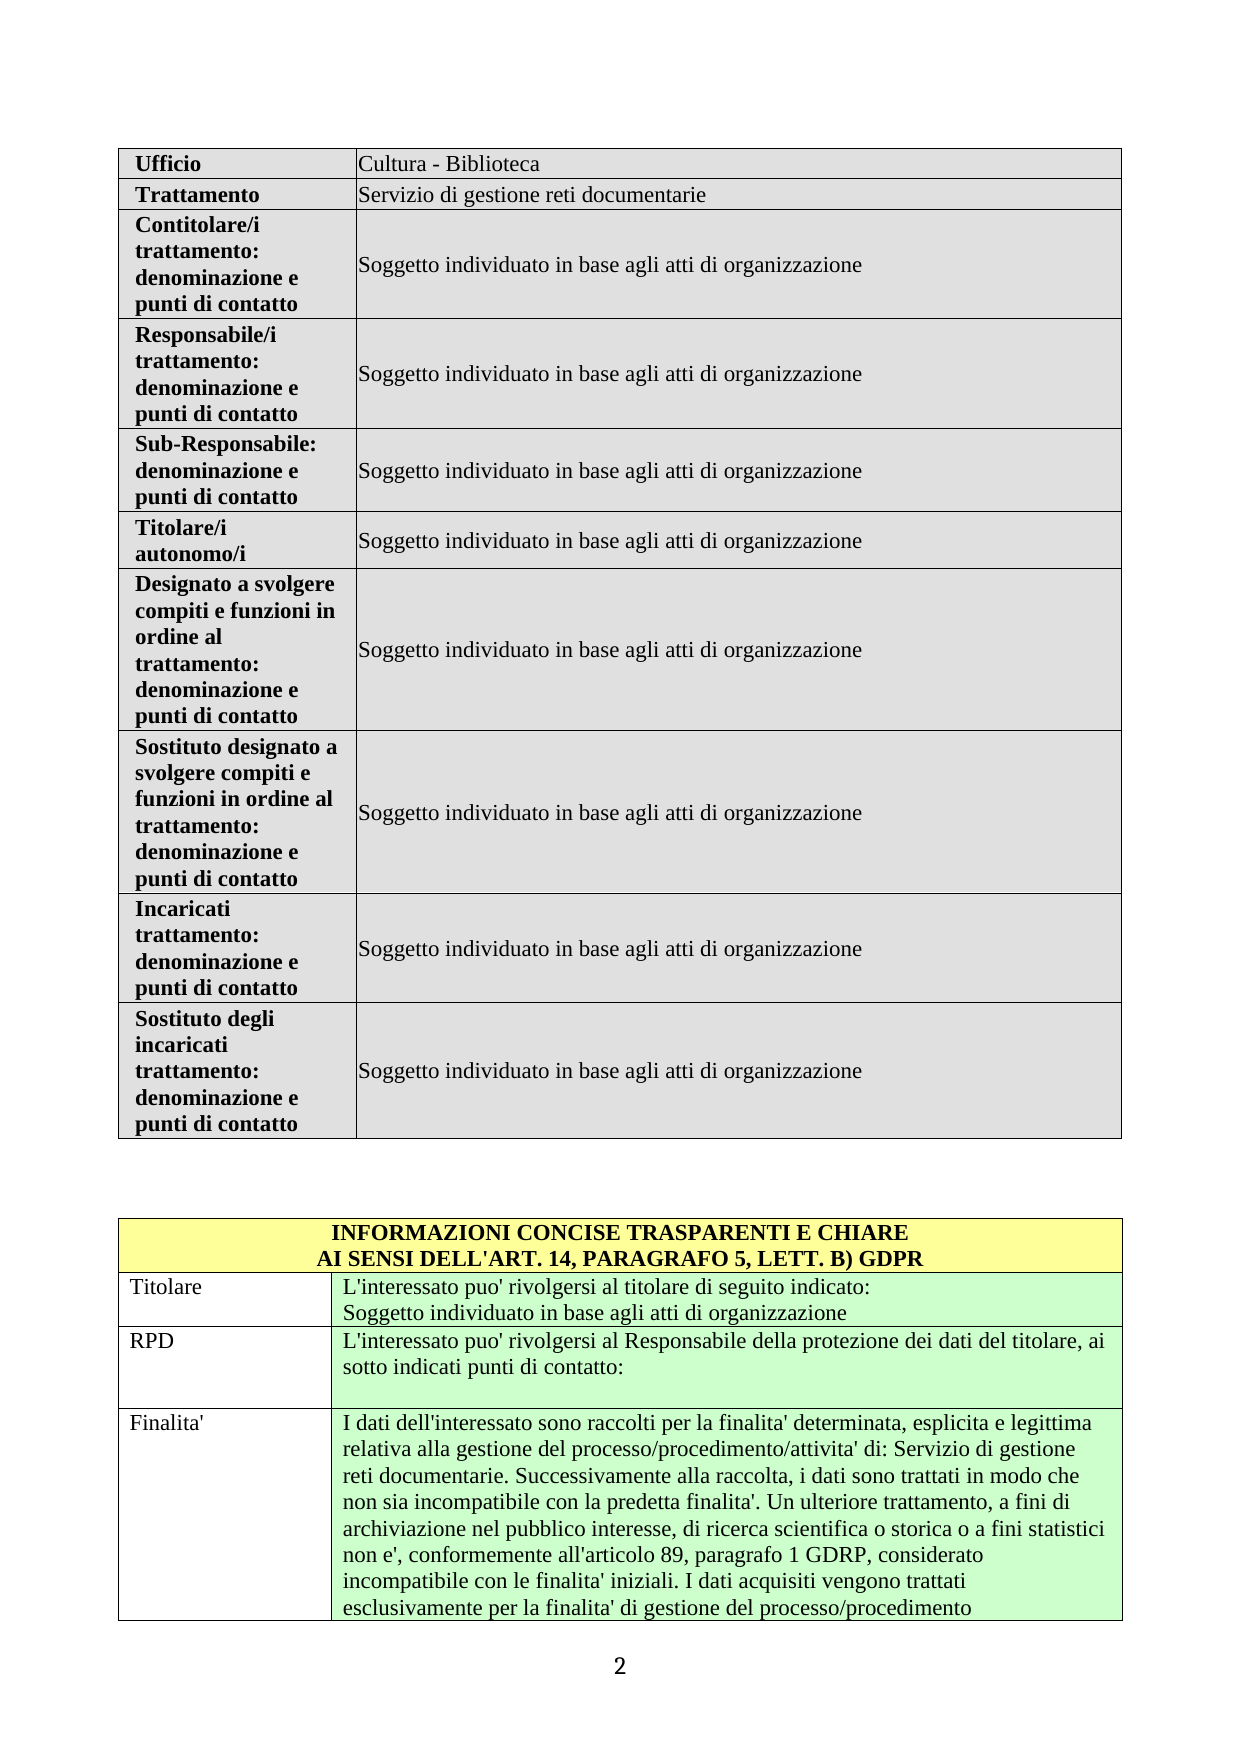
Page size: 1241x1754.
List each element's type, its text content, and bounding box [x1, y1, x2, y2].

table_cell Incaricati trattamento: denominazione e punti di contatto [119, 894, 356, 1002]
table_cell Sostituto designato a svolgere compiti e funzioni in ordine al trattamento: denominazione e punti di contatto [119, 731, 356, 892]
table_cell Finalita' [119, 1409, 331, 1620]
table_cell Titolare/i autonomo/i [119, 512, 356, 568]
table_cell Servizio di gestione reti documentarie [357, 179, 1121, 209]
table_cell Titolare [119, 1273, 331, 1326]
table_cell Soggetto individuato in base agli atti di organizzazione [357, 210, 1121, 318]
table_cell Designato a svolgere compiti e funzioni in ordine al trattamento: denominazione e punti di contatto [119, 569, 356, 730]
table_cell Soggetto individuato in base agli atti di organizzazione [357, 429, 1121, 511]
table_cell Trattamento [119, 179, 356, 209]
table_cell Soggetto individuato in base agli atti di organizzazione [357, 319, 1121, 428]
table_cell Soggetto individuato in base agli atti di organizzazione [357, 731, 1121, 892]
table_cell Soggetto individuato in base agli atti di organizzazione [357, 894, 1121, 1002]
table_cell Soggetto individuato in base agli atti di organizzazione [357, 512, 1121, 568]
table_header INFORMAZIONI CONCISE TRASPARENTI E CHIARE AI SENSI DELL'ART. 14, PARAGRAFO 5, LETT. B) GDPR [119, 1219, 1122, 1272]
table_cell Contitolare/i trattamento: denominazione e punti di contatto [119, 210, 356, 318]
table_cell Soggetto individuato in base agli atti di organizzazione [357, 569, 1121, 730]
table_cell Soggetto individuato in base agli atti di organizzazione [357, 1003, 1121, 1138]
table_cell L'interessato puo' rivolgersi al Responsabile della protezione dei dati del titolare, ai sotto indicati punti di contatto: [332, 1327, 1122, 1408]
table_cell Sostituto degli incaricati trattamento: denominazione e punti di contatto [119, 1003, 356, 1138]
table_cell L'interessato puo' rivolgersi al titolare di seguito indicato: Soggetto individuato in base agli atti di organizzazione [332, 1273, 1122, 1326]
table_cell Cultura - Biblioteca [357, 149, 1121, 178]
table_cell RPD [119, 1327, 331, 1408]
table_cell Responsabile/i trattamento: denominazione e punti di contatto [119, 319, 356, 428]
table_cell Ufficio [119, 149, 356, 178]
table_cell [332, 1409, 1122, 1620]
table_cell Sub-Responsabile: denominazione e punti di contatto [119, 429, 356, 511]
